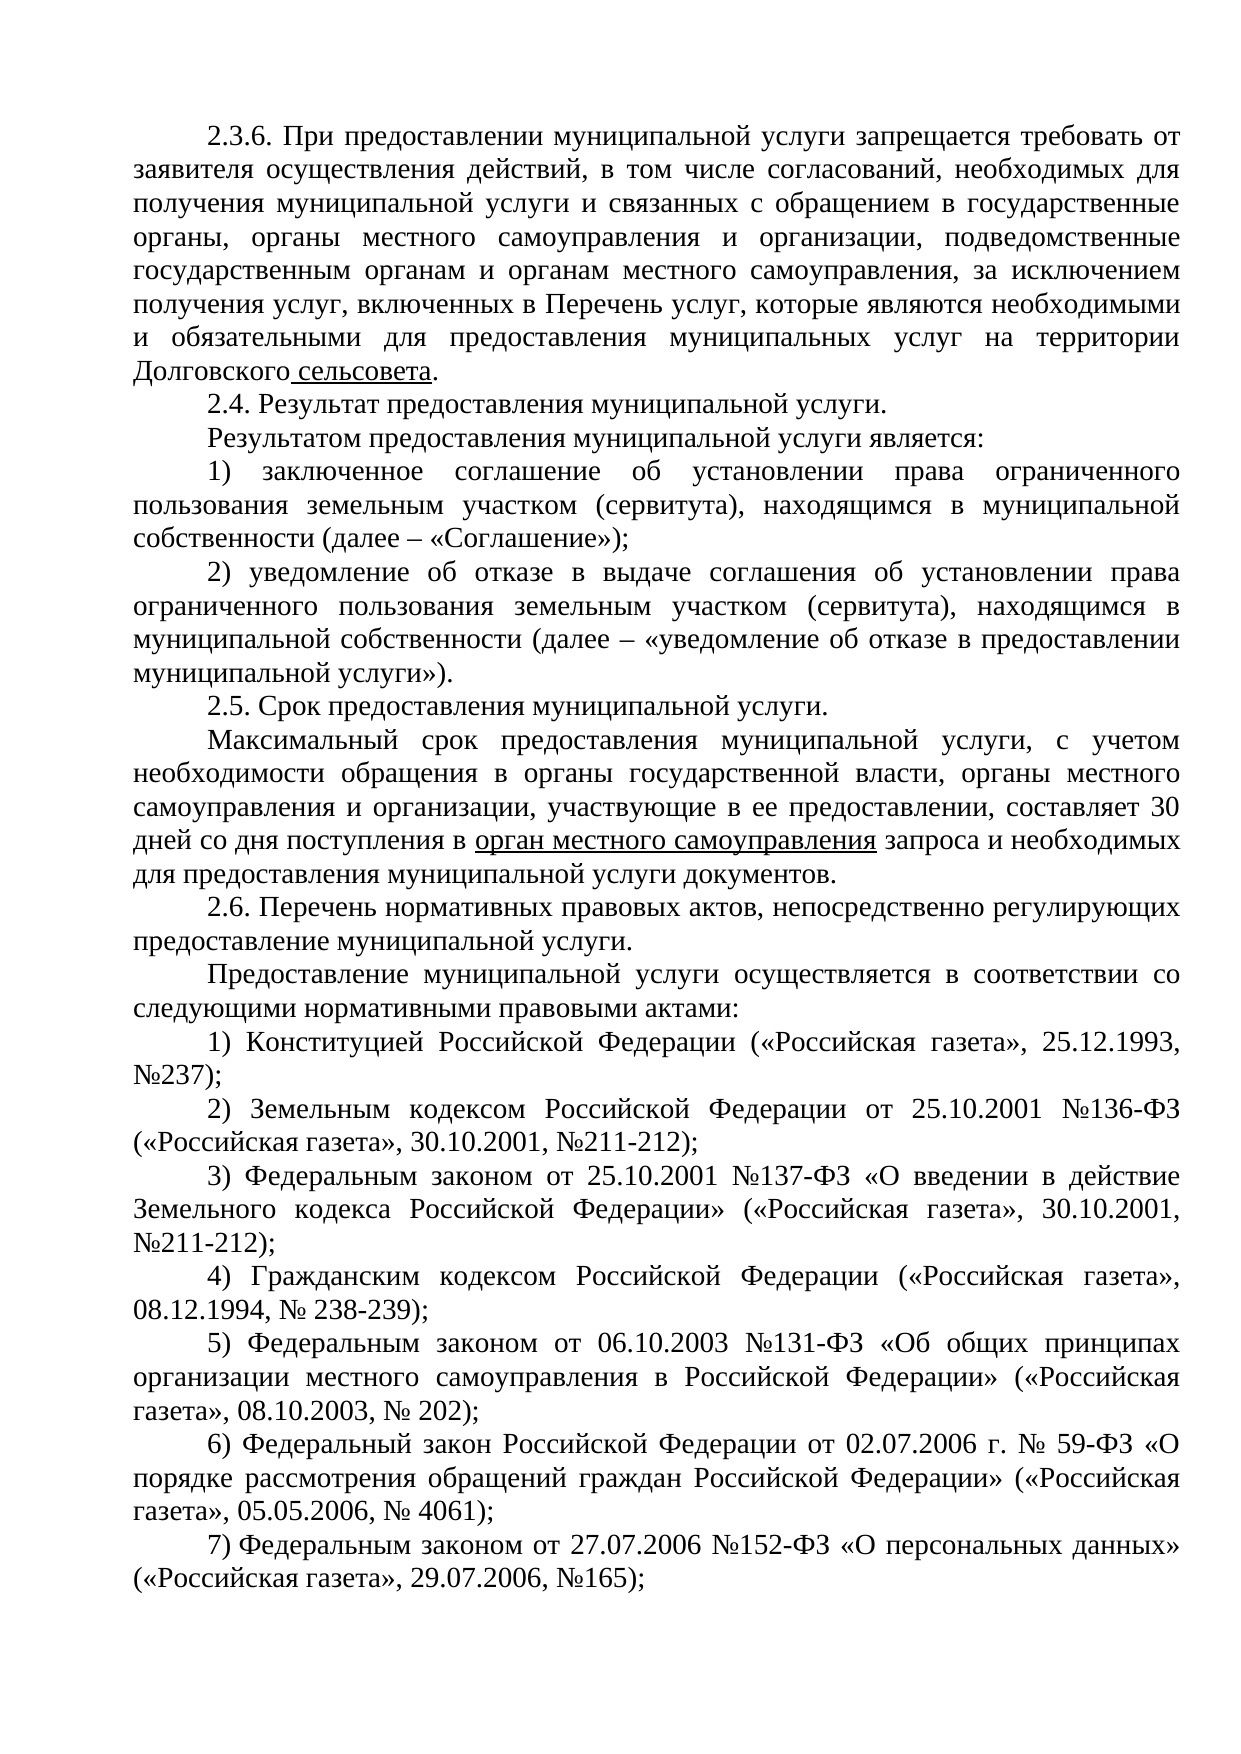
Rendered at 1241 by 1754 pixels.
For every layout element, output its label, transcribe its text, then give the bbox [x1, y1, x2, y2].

text 6) Федеральный закон Российской Федерации от 02.07.2006 г. № 59-ФЗ «О порядке рассмотрения обращений граждан Российской Федерации» («Российская газета», 05.05.2006, № 4061); [133, 1426, 1181, 1527]
text Максимальный срок предоставления муниципальной услуги, с учетом необходимости обращения в органы государственной власти, органы местного самоуправления и организации, участвующие в ее предоставлении, составляет 30 дней со дня поступления в орган местного самоуправления запроса и необходимых для предоставления муниципальной услуги документов. [133, 722, 1181, 889]
text 2.4. Результат предоставления муниципальной услуги. [133, 386, 1181, 420]
text 3) Федеральным законом от 25.10.2001 №137-ФЗ «О введении в действие Земельного кодекса Российской Федерации» («Российская газета», 30.10.2001, №211-212); [133, 1158, 1181, 1258]
text 2.5. Срок предоставления муниципальной услуги. [133, 688, 1181, 722]
text 1) заключенное соглашение об установлении права ограниченного пользования земельным участком (сервитута), находящимся в муниципальной собственности (далее – «Соглашение»); [133, 453, 1181, 554]
text 2) Земельным кодексом Российской Федерации от 25.10.2001 №136-ФЗ («Российская газета», 30.10.2001, №211-212); [133, 1091, 1181, 1158]
text 5) Федеральным законом от 06.10.2003 №131-ФЗ «Об общих принципах организации местного самоуправления в Российской Федерации» («Российская газета», 08.10.2003, № 202); [133, 1326, 1181, 1426]
text 1) Конституцией Российской Федерации («Российская газета», 25.12.1993, №237); [133, 1024, 1181, 1091]
text 2) уведомление об отказе в выдаче соглашения об установлении права ограниченного пользования земельным участком (сервитута), находящимся в муниципальной собственности (далее – «уведомление об отказе в предоставлении муниципальной услуги»). [133, 554, 1181, 688]
text 2.6. Перечень нормативных правовых актов, непосредственно регулирующих предоставление муниципальной услуги. [133, 889, 1181, 957]
text Результатом предоставления муниципальной услуги является: [133, 420, 1181, 453]
text Предоставление муниципальной услуги осуществляется в соответствии со следующими нормативными правовыми актами: [133, 957, 1181, 1024]
text 2.3.6. При предоставлении муниципальной услуги запрещается требовать от заявителя осуществления действий, в том числе согласований, необходимых для получения муниципальной услуги и связанных с обращением в государственные органы, органы местного самоуправления и организации, подведомственные государственным органам и органам местного самоуправления, за исключением получения услуг, включенных в Перечень услуг, которые являются необходимыми и обязательными для предоставления муниципальных услуг на территории Долговского сельсовета. [133, 118, 1181, 386]
text 7) Федеральным законом от 27.07.2006 №152-ФЗ «О персональных данных» («Российская газета», 29.07.2006, №165); [133, 1527, 1181, 1594]
text 4) Гражданским кодексом Российской Федерации («Российская газета», 08.12.1994, № 238-239); [133, 1258, 1181, 1326]
